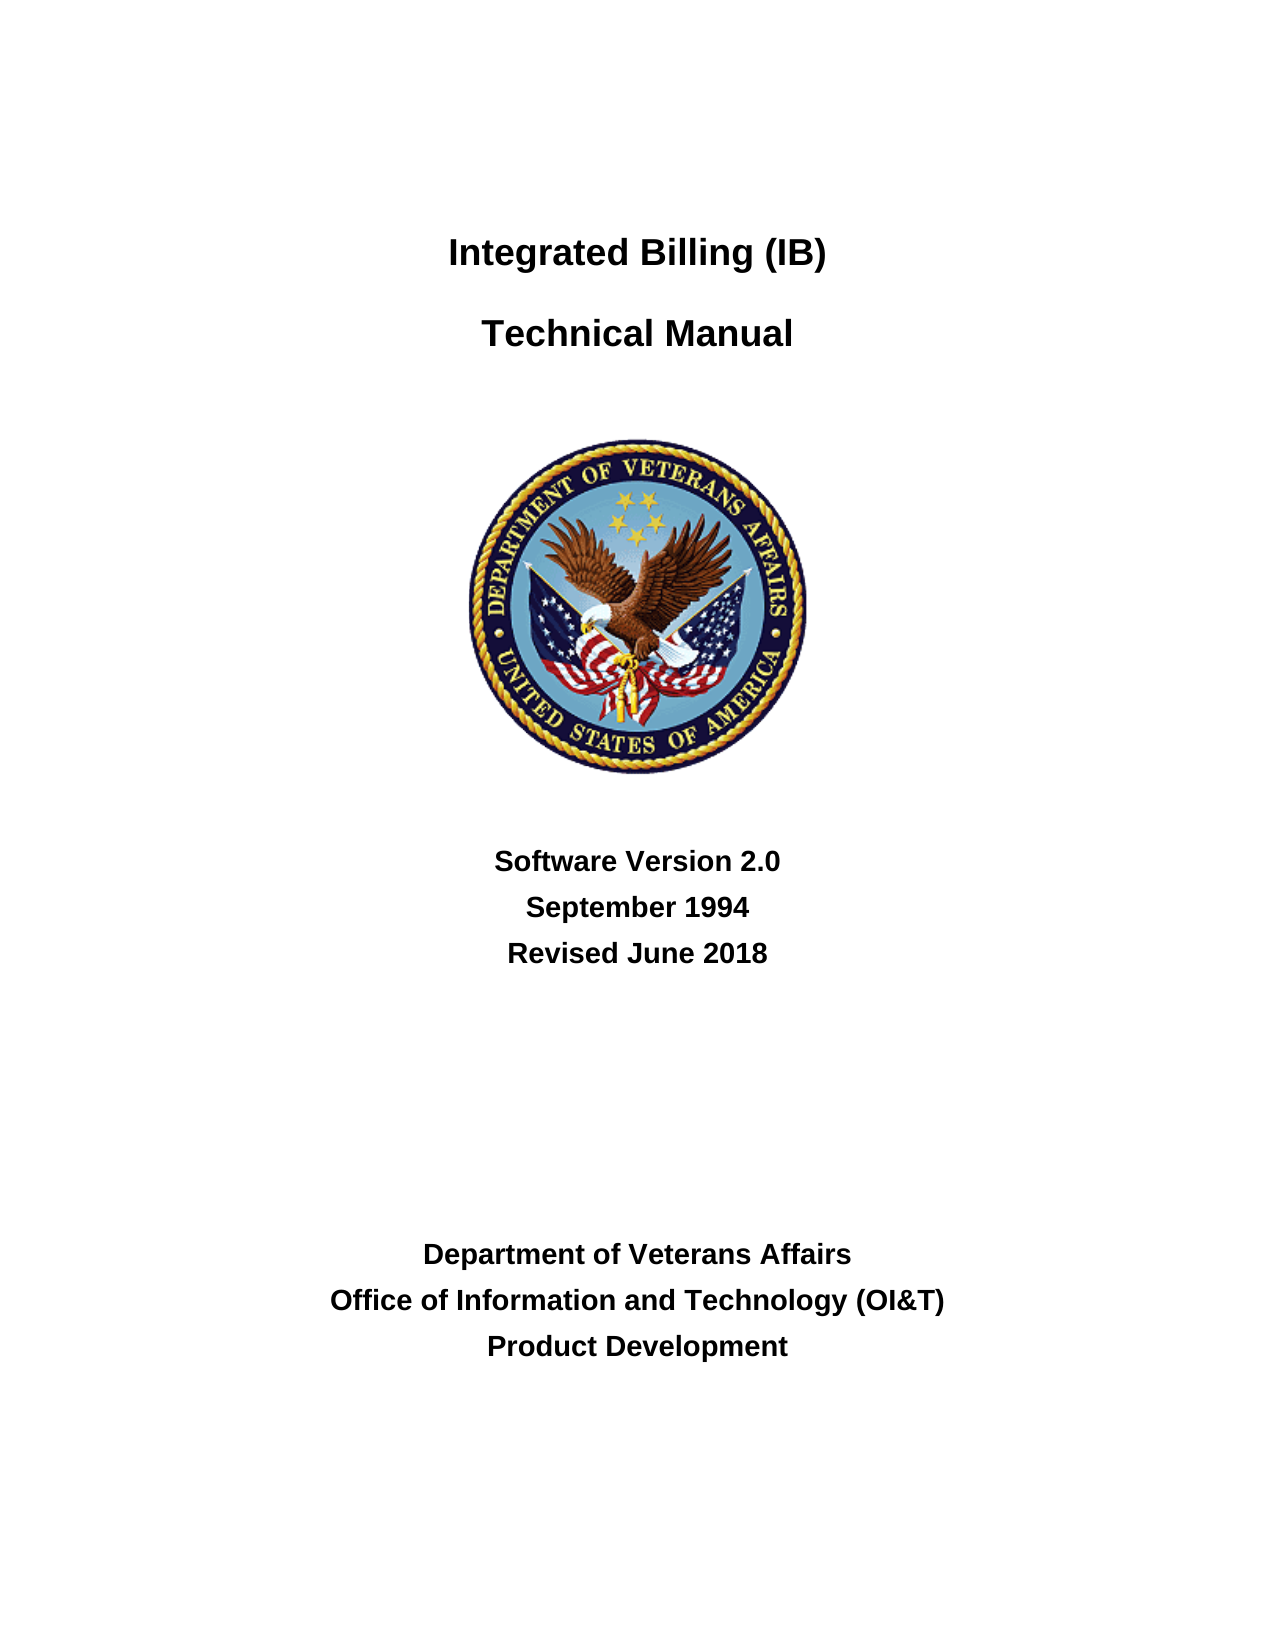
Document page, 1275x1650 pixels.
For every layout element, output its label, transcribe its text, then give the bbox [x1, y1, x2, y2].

title Office of Information and Technology (OI&T) [150, 1283, 1125, 1317]
title Technical Manual [150, 311, 1125, 354]
title Revised June 2018 [150, 936, 1125, 969]
title Software Version 2.0 [150, 844, 1125, 877]
title Product Development [150, 1329, 1125, 1363]
title September 1994 [150, 890, 1125, 923]
title Department of Veterans Affairs [150, 1237, 1125, 1271]
picture [468, 437, 807, 776]
title Integrated Billing (IB) [150, 231, 1125, 274]
